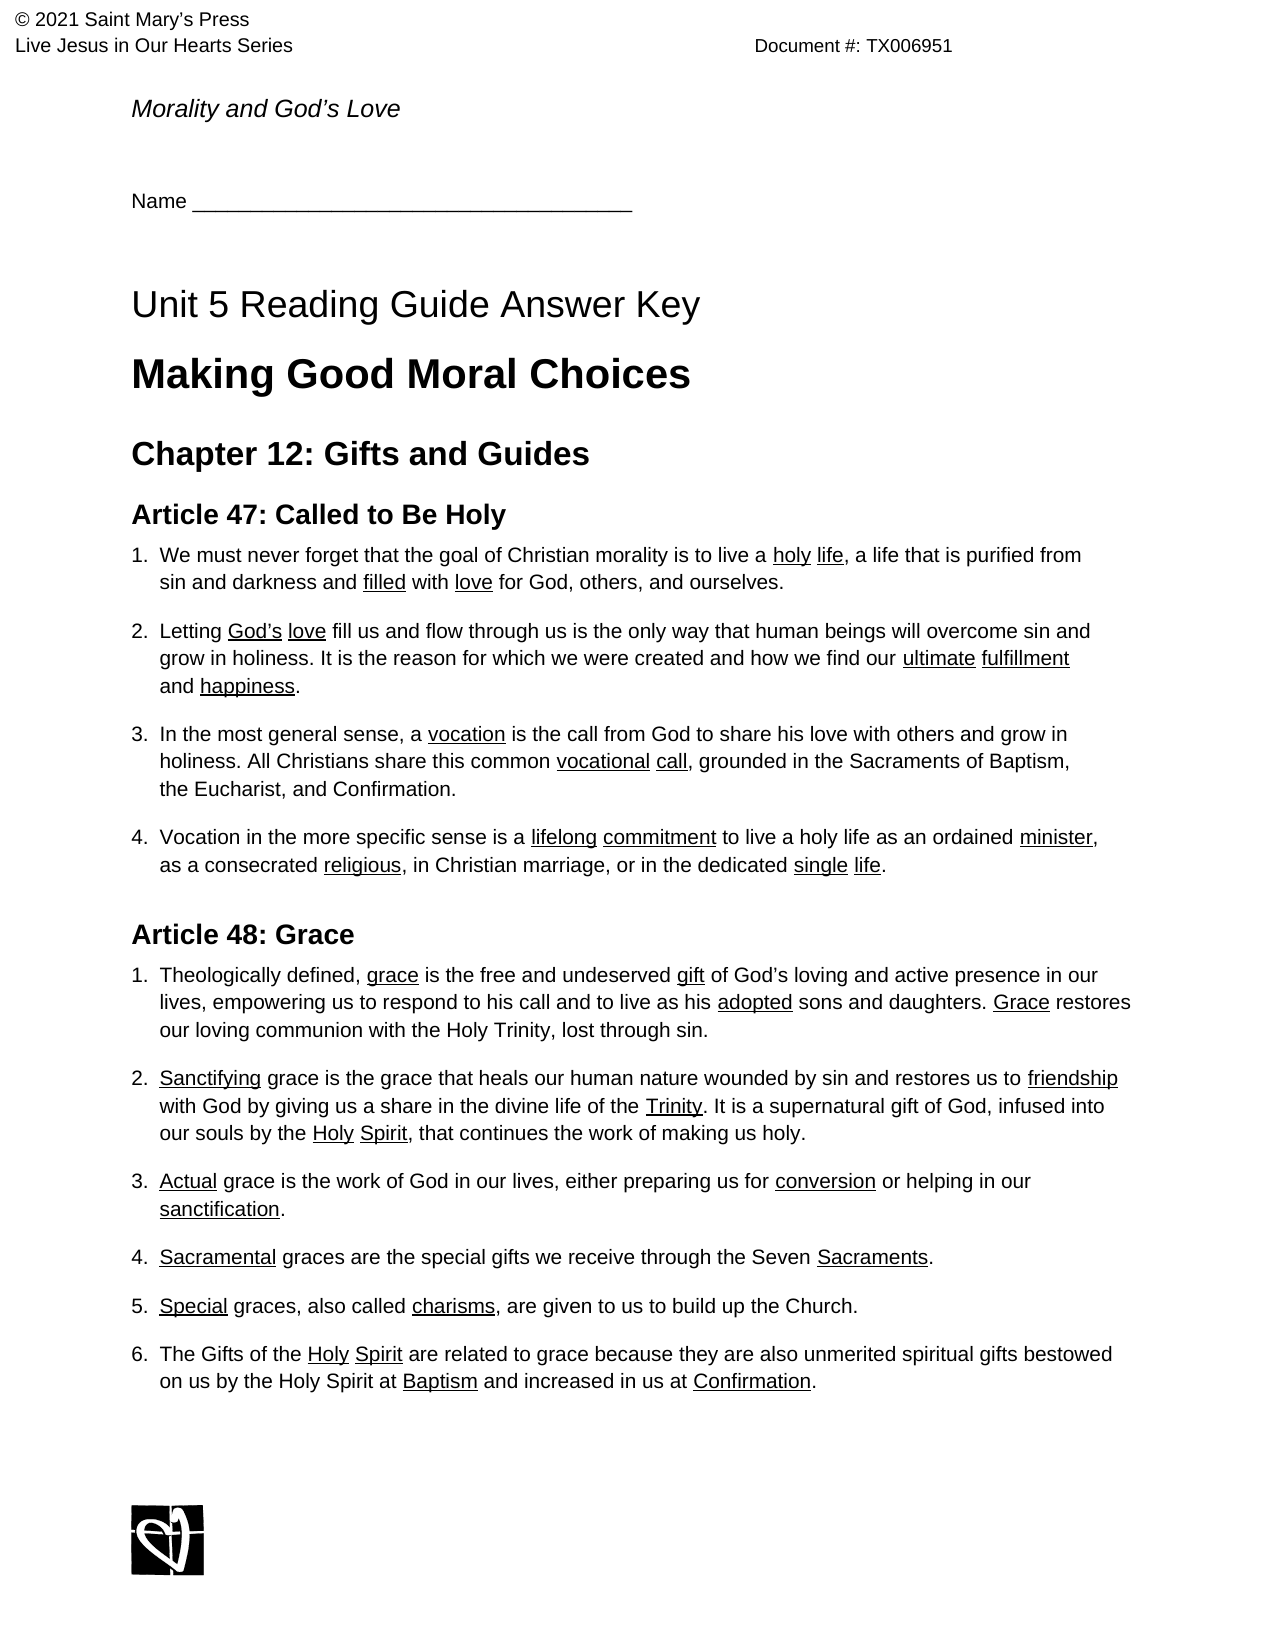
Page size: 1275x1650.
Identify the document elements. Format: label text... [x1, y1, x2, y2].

text Article 47: Called to Be Holy [131, 498, 1144, 530]
list Sanctifying grace is the grace that heals our human nature wounded by sin and restores us to friendship with God by giving us a share in the divine life of the Trinity. It is a supernatural gift of God, infused into our souls by the Holy Spirit, that continues the work of making us holy. [131, 1066, 1144, 1145]
text Article 48: Grace [131, 918, 1144, 950]
list Letting God’s love fill us and flow through us is the only way that human beings will overcome sin and grow in holiness. It is the reason for which we were created and how we find our ultimate fulfillment and happiness. [131, 618, 1144, 697]
text Name ______________________________________ [131, 189, 1144, 213]
text Chapter 12: Gifts and Guides [131, 434, 1144, 473]
list Theologically defined, grace is the free and undeserved gift of God’s loving and active presence in our lives, empowering us to respond to his call and to live as his adopted sons and daughters. Grace restores our loving communion with the Holy Trinity, lost through sin. [131, 963, 1144, 1042]
list Sacramental graces are the special gifts we receive through the Seven Sacraments. [131, 1245, 1144, 1269]
list We must never forget that the goal of Christian morality is to live a holy life, a life that is purified from sin and darkness and filled with love for God, others, and ourselves. [131, 543, 1144, 594]
list Special graces, also called charisms, are given to us to build up the Church. [131, 1293, 1144, 1317]
list Actual grace is the work of God in our lives, either preparing us for conversion or helping in our sanctification. [131, 1169, 1144, 1221]
list Vocation in the more specific sense is a lifelong commitment to live a holy life as an ordained minister, as a consecrated religious, in Christian marriage, or in the dedicated single life. [131, 825, 1144, 877]
text Making Good Moral Choices [131, 349, 1144, 397]
list In the most general sense, a vocation is the call from God to share his love with others and grow in holiness. All Christians share this common vocational call, grounded in the Sacraments of Baptism, the Eucharist, and Confirmation. [131, 722, 1144, 801]
text Unit 5 Reading Guide Answer Key [131, 283, 1144, 326]
list The Gifts of the Holy Spirit are related to grace because they are also unmerited spiritual gifts bestowed on us by the Holy Spirit at Baptism and increased in us at Confirmation. [131, 1342, 1144, 1393]
